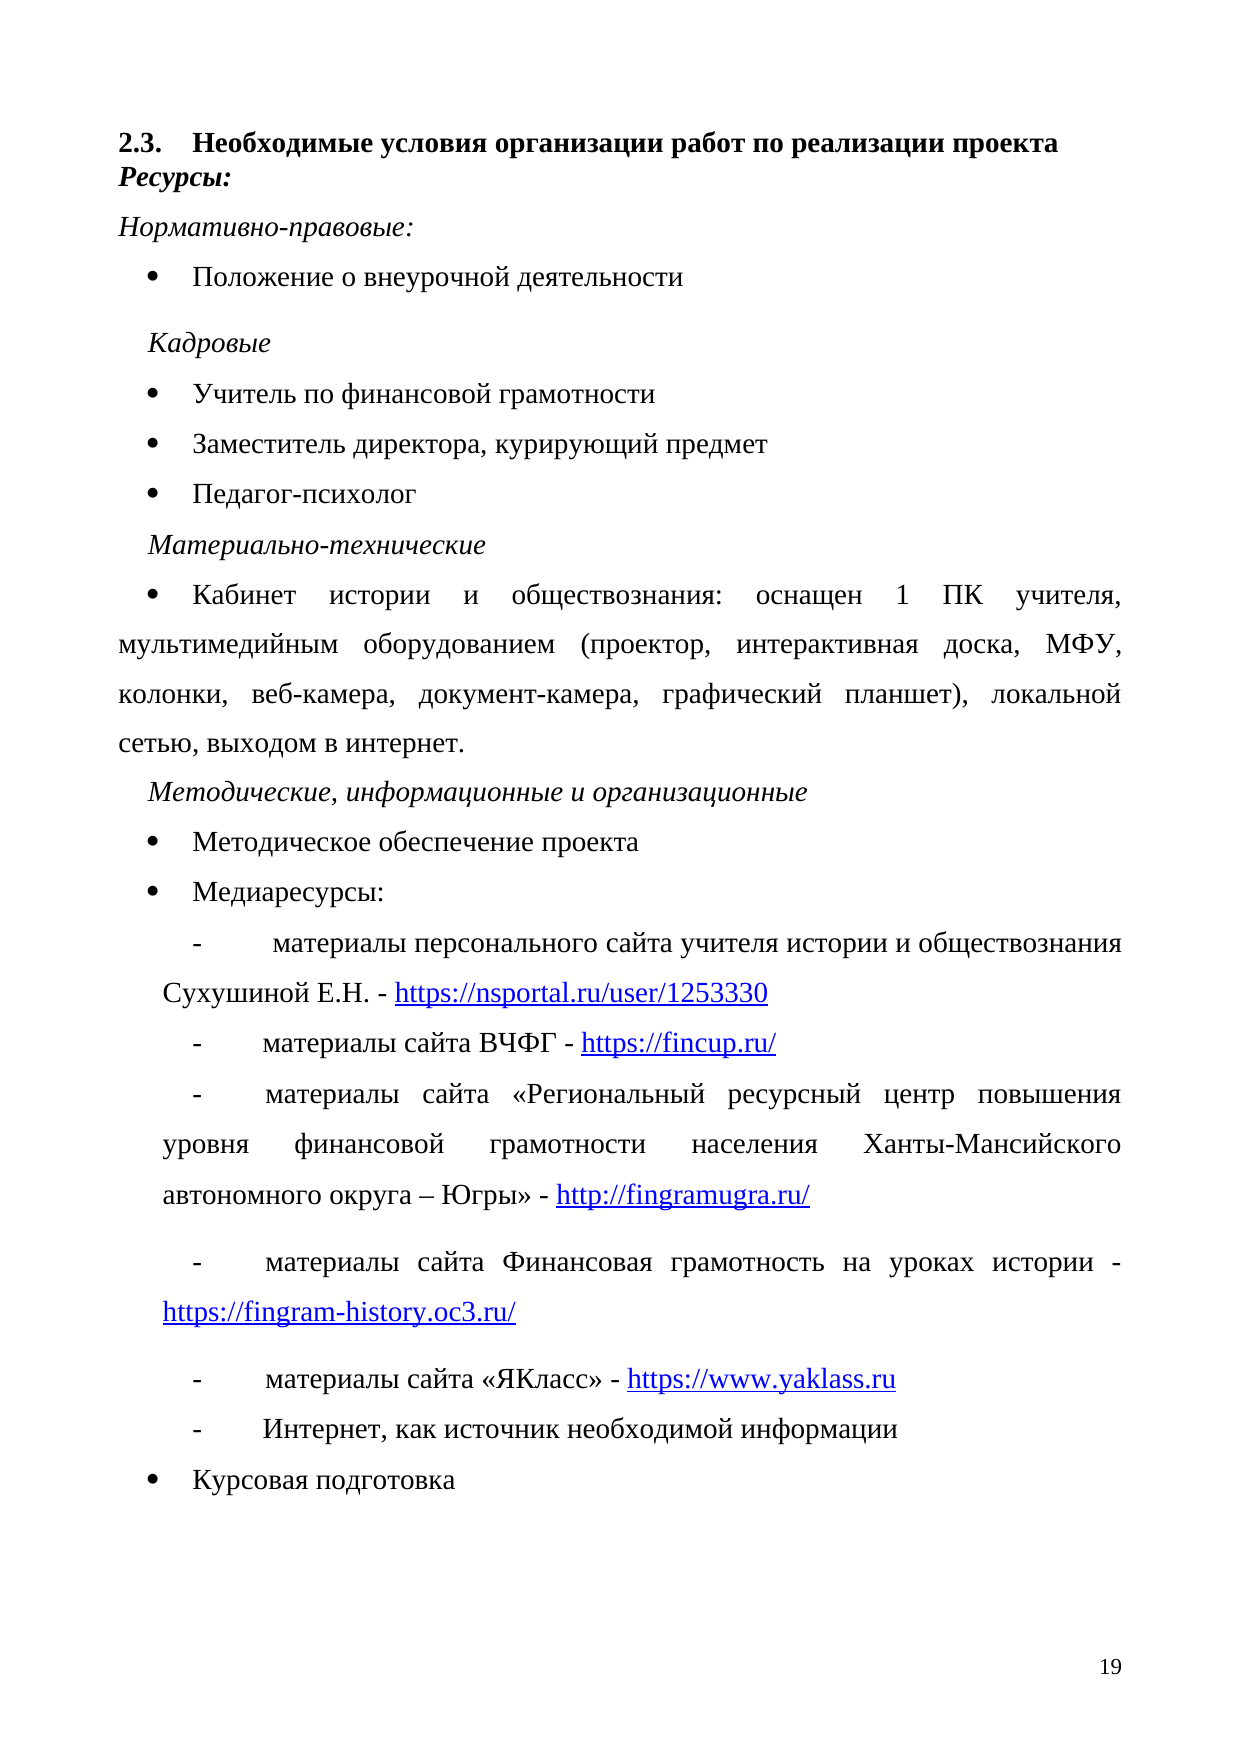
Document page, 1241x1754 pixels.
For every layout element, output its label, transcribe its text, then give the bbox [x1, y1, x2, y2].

list Учитель по финансовой грамотности [118, 376, 1122, 409]
text Методические, информационные и организационные [118, 774, 1122, 808]
list материалы сайта «ЯКласс» - https://www.yaklass.ru [162, 1362, 1122, 1395]
list Методическое обеспечение проекта [118, 824, 1122, 858]
list материалы сайта ВЧФГ - https://fincup.ru/ [162, 1026, 1122, 1059]
text Ресурсы: [118, 159, 1122, 193]
text Материально-технические [118, 527, 1122, 561]
list Курсовая подготовка [118, 1462, 1122, 1496]
list Медиаресурсы: [118, 874, 1122, 908]
list Педагог-психолог [118, 477, 1122, 510]
list материалы сайта Финансовая грамотность на уроках истории - https://fingram-history.oc3.ru/ [162, 1244, 1122, 1328]
list Положение о внеурочной деятельности [118, 259, 1122, 292]
list Кабинет истории и обществознания: оснащен 1 ПК учителя, мультимедийным оборудованием (проектор, интерактивная доска, МФУ, колонки, веб-камера, документ-камера, графический планшет), локальной сетью, выходом в интернет. [118, 577, 1122, 759]
list материалы сайта «Региональный ресурсный центр повышения уровня финансовой грамотности населения Ханты-Мансийского автономного округа – Югры» - http://fingramugra.ru/ [162, 1076, 1122, 1210]
text Кадровые [118, 326, 1122, 359]
text Нормативно-правовые: [118, 209, 1122, 242]
subtitle Необходимые условия организации работ по реализации проекта [118, 126, 1122, 159]
list Интернет, как источник необходимой информации [162, 1412, 1122, 1445]
list Заместитель директора, курирующий предмет [118, 426, 1122, 460]
list материалы персонального сайта учителя истории и обществознания Сухушиной Е.Н. - https://nsportal.ru/user/1253330 [162, 925, 1122, 1009]
